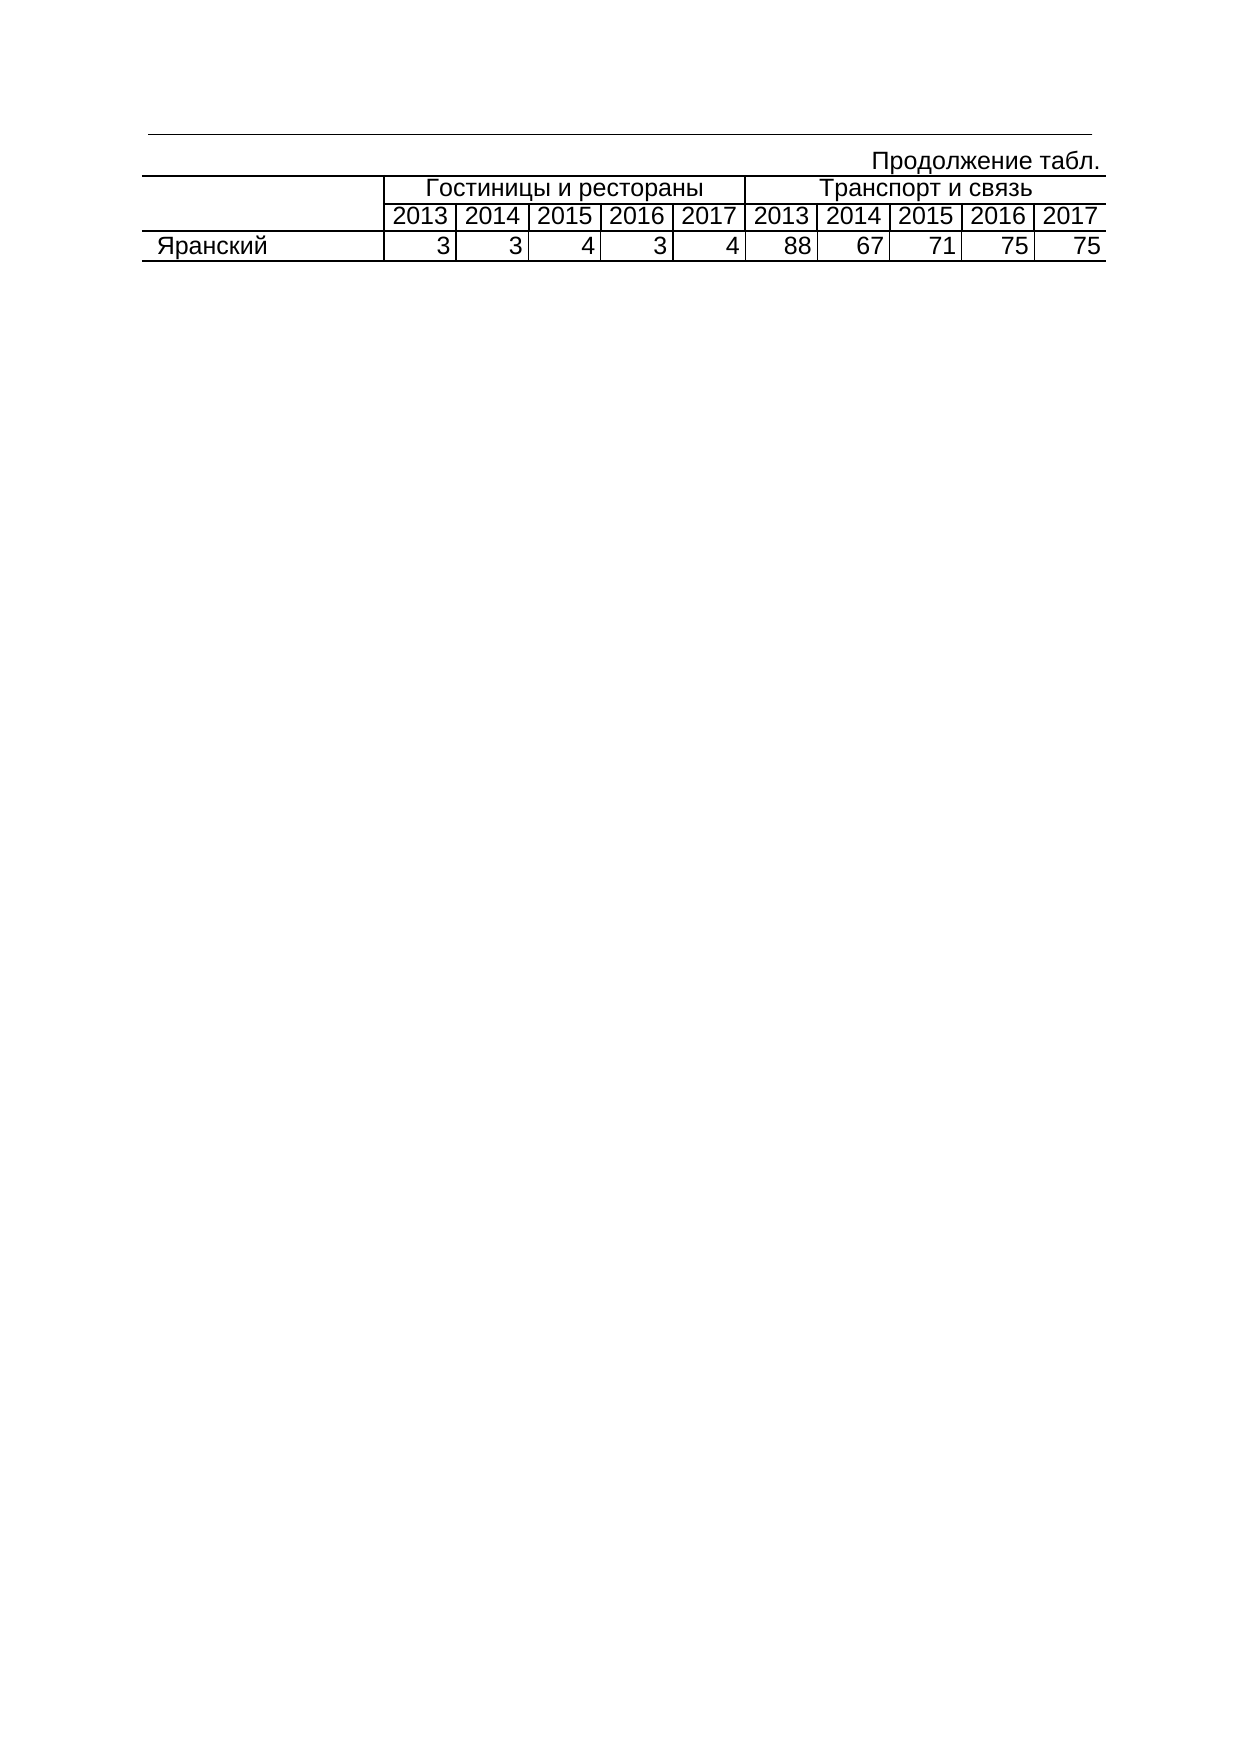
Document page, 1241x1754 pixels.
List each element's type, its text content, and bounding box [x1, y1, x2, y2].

table_cell 2017 [1035, 205, 1106, 229]
table_cell 2017 [674, 205, 744, 229]
table_cell 71 [890, 232, 961, 260]
table_cell 3 [457, 232, 528, 260]
table_cell 75 [1035, 232, 1106, 260]
table_cell 4 [674, 232, 745, 260]
table_header Продолжение табл. [142, 148, 1106, 175]
table_cell 88 [746, 232, 817, 260]
table_cell 4 [529, 232, 600, 260]
table_cell 2014 [457, 205, 528, 229]
table_cell 2013 [385, 205, 455, 229]
table_cell 3 [385, 232, 455, 260]
table_cell 2013 [746, 205, 816, 229]
table_cell 3 [601, 232, 672, 260]
table_cell 75 [962, 232, 1034, 260]
table_cell Транспорт и связь [746, 177, 1106, 203]
table_cell [142, 177, 383, 229]
table_cell Гостиницы и рестораны [385, 177, 744, 203]
table_cell 2015 [530, 205, 600, 229]
table_cell 2016 [602, 205, 672, 229]
table_cell 2016 [963, 205, 1033, 229]
table_cell 2014 [818, 205, 889, 229]
table_cell 2015 [891, 205, 961, 229]
table_cell 67 [818, 232, 889, 260]
table_cell Яранский [142, 232, 383, 260]
